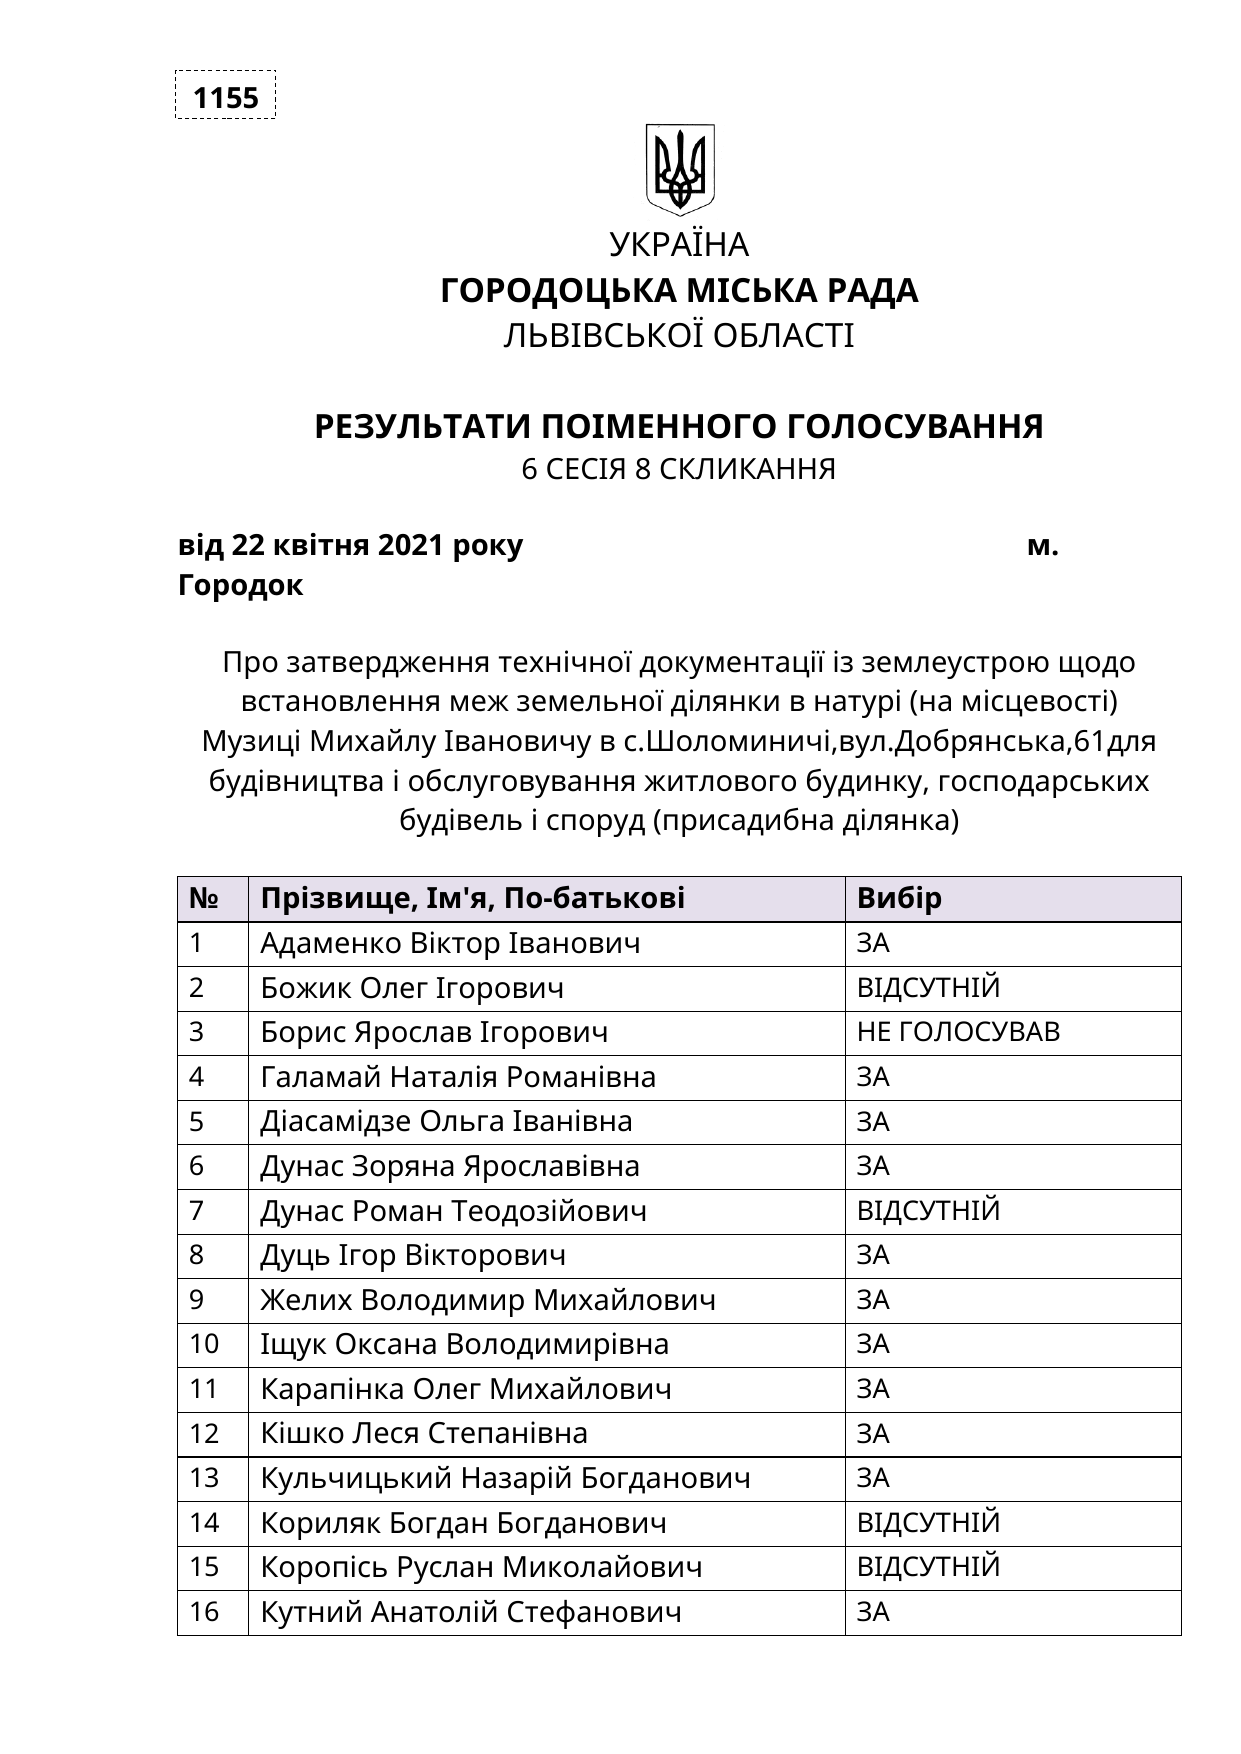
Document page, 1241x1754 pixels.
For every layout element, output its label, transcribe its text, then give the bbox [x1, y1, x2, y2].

table_cell ЗА [846, 1145, 1181, 1189]
table_cell 14 [178, 1502, 248, 1546]
table_cell Дунас Зоряна Ярославівна [249, 1145, 845, 1189]
table_cell ЗА [846, 1101, 1181, 1144]
table_cell Адаменко Віктор Іванович [249, 923, 845, 966]
table_cell 4 [178, 1056, 248, 1100]
table_cell ВІДСУТНІЙ [846, 967, 1181, 1011]
table_cell ЗА [846, 1591, 1181, 1635]
table_cell ЗА [846, 1279, 1181, 1323]
table_cell 11 [178, 1368, 248, 1412]
table_cell ЗА [846, 1368, 1181, 1412]
table_cell Кульчицький Назарій Богданович [249, 1458, 845, 1501]
table_cell Дуць Ігор Вікторович [249, 1235, 845, 1278]
table_cell Кішко Леся Степанівна [249, 1413, 845, 1456]
table_cell ЗА [846, 1458, 1181, 1501]
table_cell 16 [178, 1591, 248, 1635]
table_header Прізвище, Ім'я, По-батькові [249, 877, 845, 921]
table_header № [178, 877, 248, 921]
text ЛЬВІВСЬКОЇ ОБЛАСТІ [177, 312, 1181, 357]
text Про затвердження технічної документації із землеустрою щодо встановлення меж земельної ділянки в натурі (на місцевості) [177, 641, 1181, 720]
table_cell 3 [178, 1012, 248, 1055]
table_cell Галамай Наталія Романівна [249, 1056, 845, 1100]
table_cell ЗА [846, 1235, 1181, 1278]
table_cell 5 [178, 1101, 248, 1144]
table_cell ВІДСУТНІЙ [846, 1190, 1181, 1233]
picture [633, 118, 726, 221]
table_cell Діасамідзе Ольга Іванівна [249, 1101, 845, 1144]
table_cell ЗА [846, 1324, 1181, 1367]
table_cell 6 [178, 1145, 248, 1189]
table_cell ЗА [846, 1413, 1181, 1456]
text від 22 квітня 2021 року м. Городок [177, 525, 1181, 604]
table_cell 1 [178, 923, 248, 966]
table_cell 2 [178, 967, 248, 1011]
table_cell Іщук Оксана Володимирівна [249, 1324, 845, 1367]
table_cell 7 [178, 1190, 248, 1233]
text УКРАЇНА [177, 221, 1181, 266]
table_cell 9 [178, 1279, 248, 1323]
text 6 СЕСІЯ 8 СКЛИКАННЯ [177, 448, 1181, 488]
table_cell 10 [178, 1324, 248, 1367]
table_header Вибір [846, 877, 1181, 921]
table_cell Борис Ярослав Ігорович [249, 1012, 845, 1055]
table_cell Божик Олег Ігорович [249, 967, 845, 1011]
table_cell ВІДСУТНІЙ [846, 1547, 1181, 1590]
table_cell Кориляк Богдан Богданович [249, 1502, 845, 1546]
table_cell Коропісь Руслан Миколайович [249, 1547, 845, 1590]
table_cell Дунас Роман Теодозійович [249, 1190, 845, 1233]
table_cell 12 [178, 1413, 248, 1456]
table_cell 15 [178, 1547, 248, 1590]
table_cell ВІДСУТНІЙ [846, 1502, 1181, 1546]
table_cell 13 [178, 1458, 248, 1501]
table_cell Кутний Анатолій Стефанович [249, 1591, 845, 1635]
table_cell НЕ ГОЛОСУВАВ [846, 1012, 1181, 1055]
table_cell Карапінка Олег Михайлович [249, 1368, 845, 1412]
text ГОРОДОЦЬКА МІСЬКА РАДА [177, 266, 1181, 312]
text РЕЗУЛЬТАТИ ПОІМЕННОГО ГОЛОСУВАННЯ [177, 403, 1181, 448]
text Музиці Михайлу Івановичу в с.Шоломиничі,вул.Добрянська,61для будівництва і обслуговування житлового будинку, господарських будівель і споруд (присадибна ділянка) [177, 720, 1181, 839]
table_cell 8 [178, 1235, 248, 1278]
table_cell ЗА [846, 1056, 1181, 1100]
table_cell Желих Володимир Михайлович [249, 1279, 845, 1323]
table_cell ЗА [846, 923, 1181, 966]
